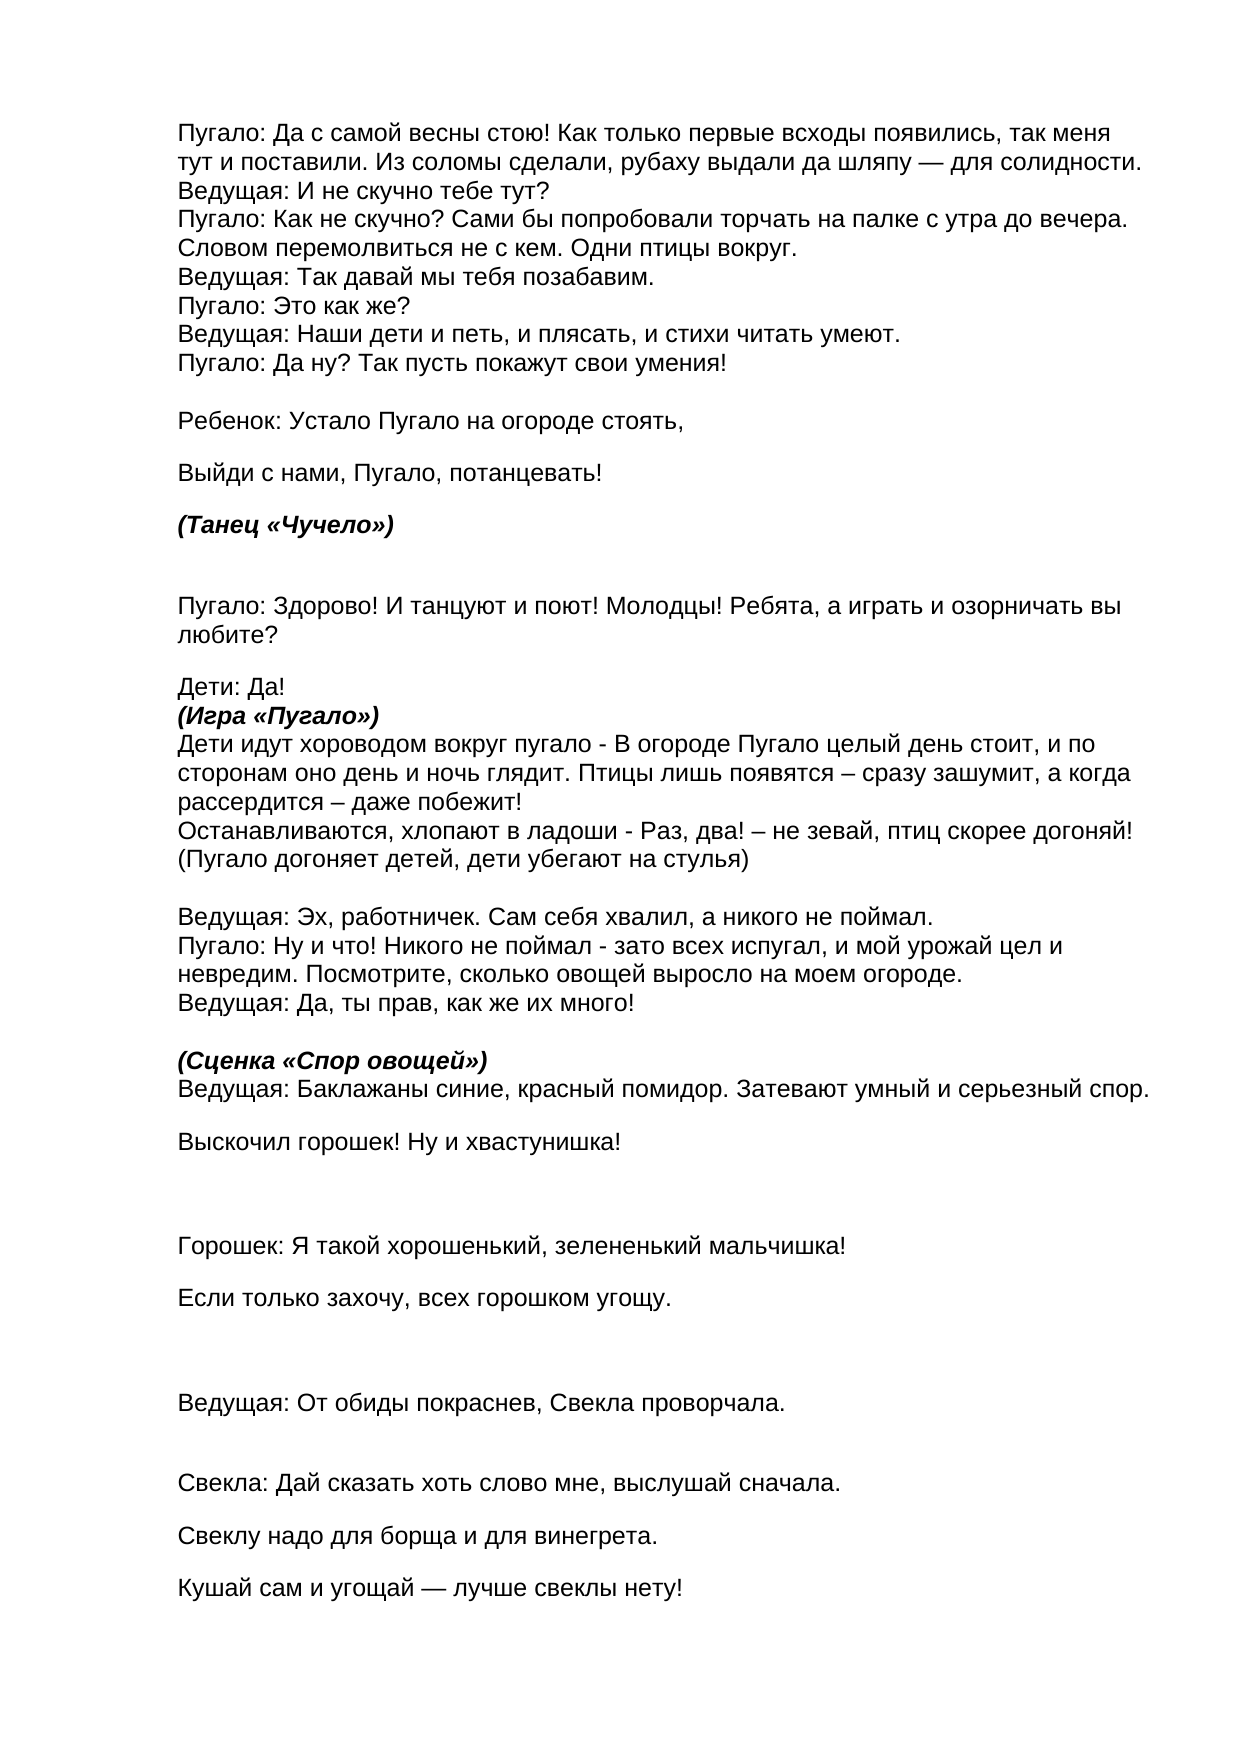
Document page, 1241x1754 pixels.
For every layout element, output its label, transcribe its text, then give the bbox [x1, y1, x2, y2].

text Если только захочу, всех горошком угощу. [177, 1283, 1152, 1312]
text (Игра «Пугало») [177, 701, 1152, 729]
text Ведущая: И не скучно тебе тут? [177, 176, 1152, 204]
text Свекла: Дай сказать хоть слово мне, выслушай сначала. [177, 1468, 1152, 1497]
text Выйди с нами, Пугало, потанцевать! [177, 458, 1152, 487]
text Ведущая: Так давай мы тебя позабавим. [177, 262, 1152, 291]
text Ведущая: Эх, работничек. Сам себя хвалил, а никого не поймал. [177, 902, 1152, 931]
text Ведущая: Наши дети и петь, и плясать, и стихи читать умеют. [177, 319, 1152, 348]
text Горошек: Я такой хорошенький, зелененький мальчишка! [177, 1231, 1152, 1260]
text (Танец «Чучело») [177, 510, 1152, 539]
text Пугало: Да с самой весны стою! Как только первые всходы появились, так меня тут и поставили. Из соломы сделали, рубаху выдали да шляпу — для солидности. [177, 118, 1152, 176]
text Дети идут хороводом вокруг пугало - В огороде Пугало целый день стоит, и по сторонам оно день и ночь глядит. Птицы лишь появятся – сразу зашумит, а когда рассердится – даже побежит! [177, 729, 1152, 816]
text Ведущая: Баклажаны синие, красный помидор. Затевают умный и серьезный спор. [177, 1074, 1152, 1103]
text Пугало: Ну и что! Никого не поймал - зато всех испугал, и мой урожай цел и невредим. Посмотрите, сколько овощей выросло на моем огороде. [177, 931, 1152, 988]
text (Сценка «Спор овощей») [177, 1046, 1152, 1074]
text Выскочил горошек! Ну и хвастунишка! [177, 1127, 1152, 1155]
text Свеклу надо для борща и для винегрета. [177, 1521, 1152, 1549]
text Кушай сам и угощай — лучше свеклы нету! [177, 1573, 1152, 1602]
text Пугало: Это как же? [177, 291, 1152, 319]
text Пугало: Здорово! И танцуют и поют! Молодцы! Ребята, а играть и озорничать вы любите? [177, 591, 1152, 648]
text Пугало: Да ну? Так пусть покажут свои умения! [177, 348, 1152, 377]
text Ведущая: Да, ты прав, как же их много! [177, 988, 1152, 1017]
text (Пугало догоняет детей, дети убегают на стулья) [177, 844, 1152, 873]
text Ведущая: От обиды покраснев, Свекла проворчала. [177, 1387, 1152, 1416]
text Дети: Да! [177, 672, 1152, 701]
text Пугало: Как не скучно? Сами бы попробовали торчать на палке с утра до вечера. Словом перемолвиться не с кем. Одни птицы вокруг. [177, 204, 1152, 262]
text Ребенок: Устало Пугало на огороде стоять, [177, 406, 1152, 434]
text Останавливаются, хлопают в ладоши - Раз, два! – не зевай, птиц скорее догоняй! [177, 816, 1152, 844]
